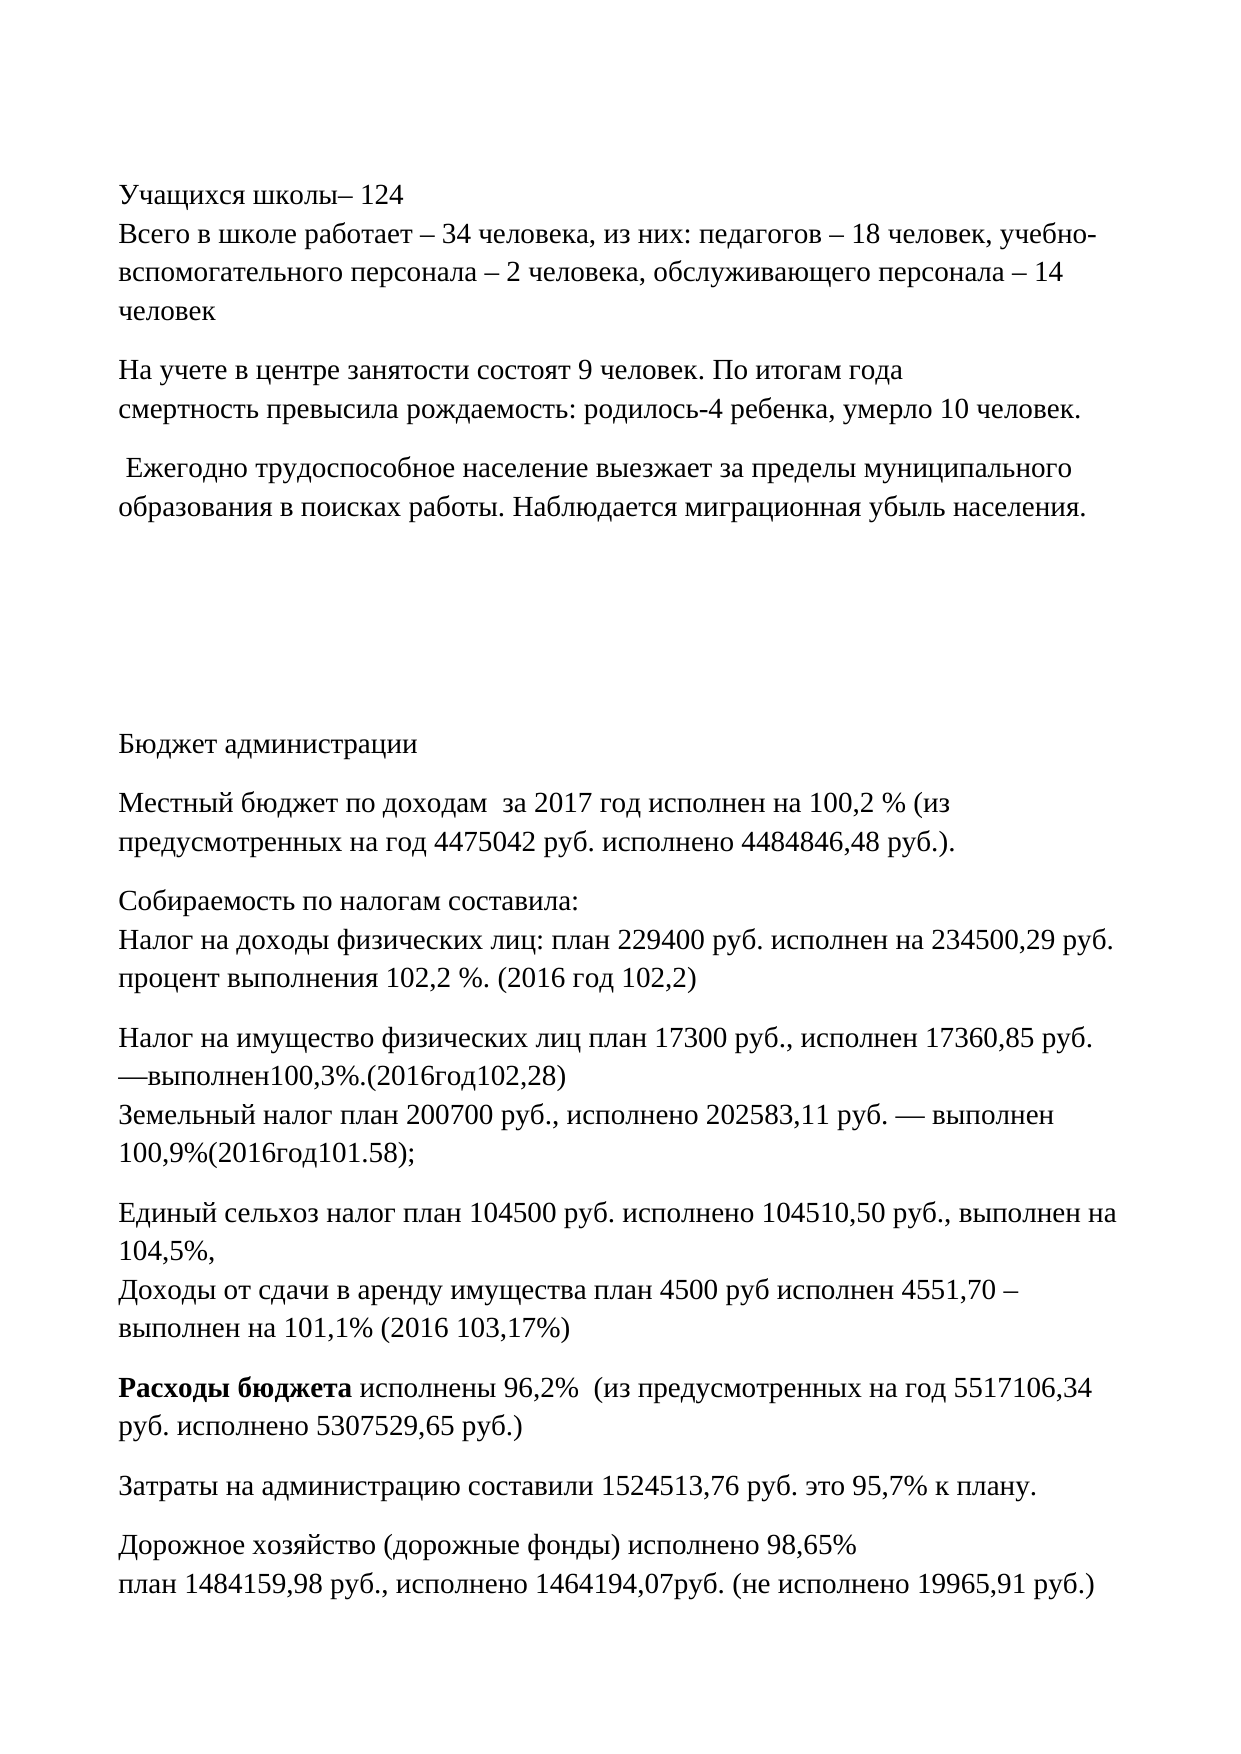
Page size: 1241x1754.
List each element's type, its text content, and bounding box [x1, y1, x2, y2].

text Собираемость по налогам составила: Налог на доходы физических лиц: план 229400 руб. исполнен на 234500,29 руб. процент выполнения 102,2 %. (2016 год 102,2) [118, 883, 1122, 994]
text Расходы бюджета исполнены 96,2% (из предусмотренных на год 5517106,34 руб. исполнено 5307529,65 руб.) [118, 1370, 1122, 1442]
text Налог на имущество физических лиц план 17300 руб., исполнен 17360,85 руб.—выполнен100,3%.(2016год102,28) Земельный налог план 200700 руб., исполнено 202583,11 руб. — выполнен 100,9%(2016год101.58); [118, 1020, 1122, 1169]
text Единый сельхоз налог план 104500 руб. исполнено 104510,50 руб., выполнен на 104,5%, Доходы от сдачи в аренду имущества план 4500 руб исполнен 4551,70 – выполнен на 101,1% (2016 103,17%) [118, 1195, 1122, 1344]
text Бюджет администрации [118, 726, 1122, 760]
text Затраты на администрацию составили 1524513,76 руб. это 95,7% к плану. [118, 1468, 1122, 1501]
text Дорожное хозяйство (дорожные фонды) исполнено 98,65% план 1484159,98 руб., исполнено 1464194,07руб. (не исполнено 19965,91 руб.) [118, 1527, 1122, 1599]
text Местный бюджет по доходам за 2017 год исполнен на 100,2 % (из предусмотренных на год 4475042 руб. исполнено 4484846,48 руб.). [118, 786, 1122, 858]
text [118, 177, 1122, 326]
text Ежегодно трудоспособное население выезжает за пределы муниципального образования в поисках работы. Наблюдается миграционная убыль населения. [118, 450, 1122, 522]
text На учете в центре занятости состоят 9 человек. По итогам года смертность превысила рождаемость: родилось-4 ребенка, умерло 10 человек. [118, 352, 1122, 424]
